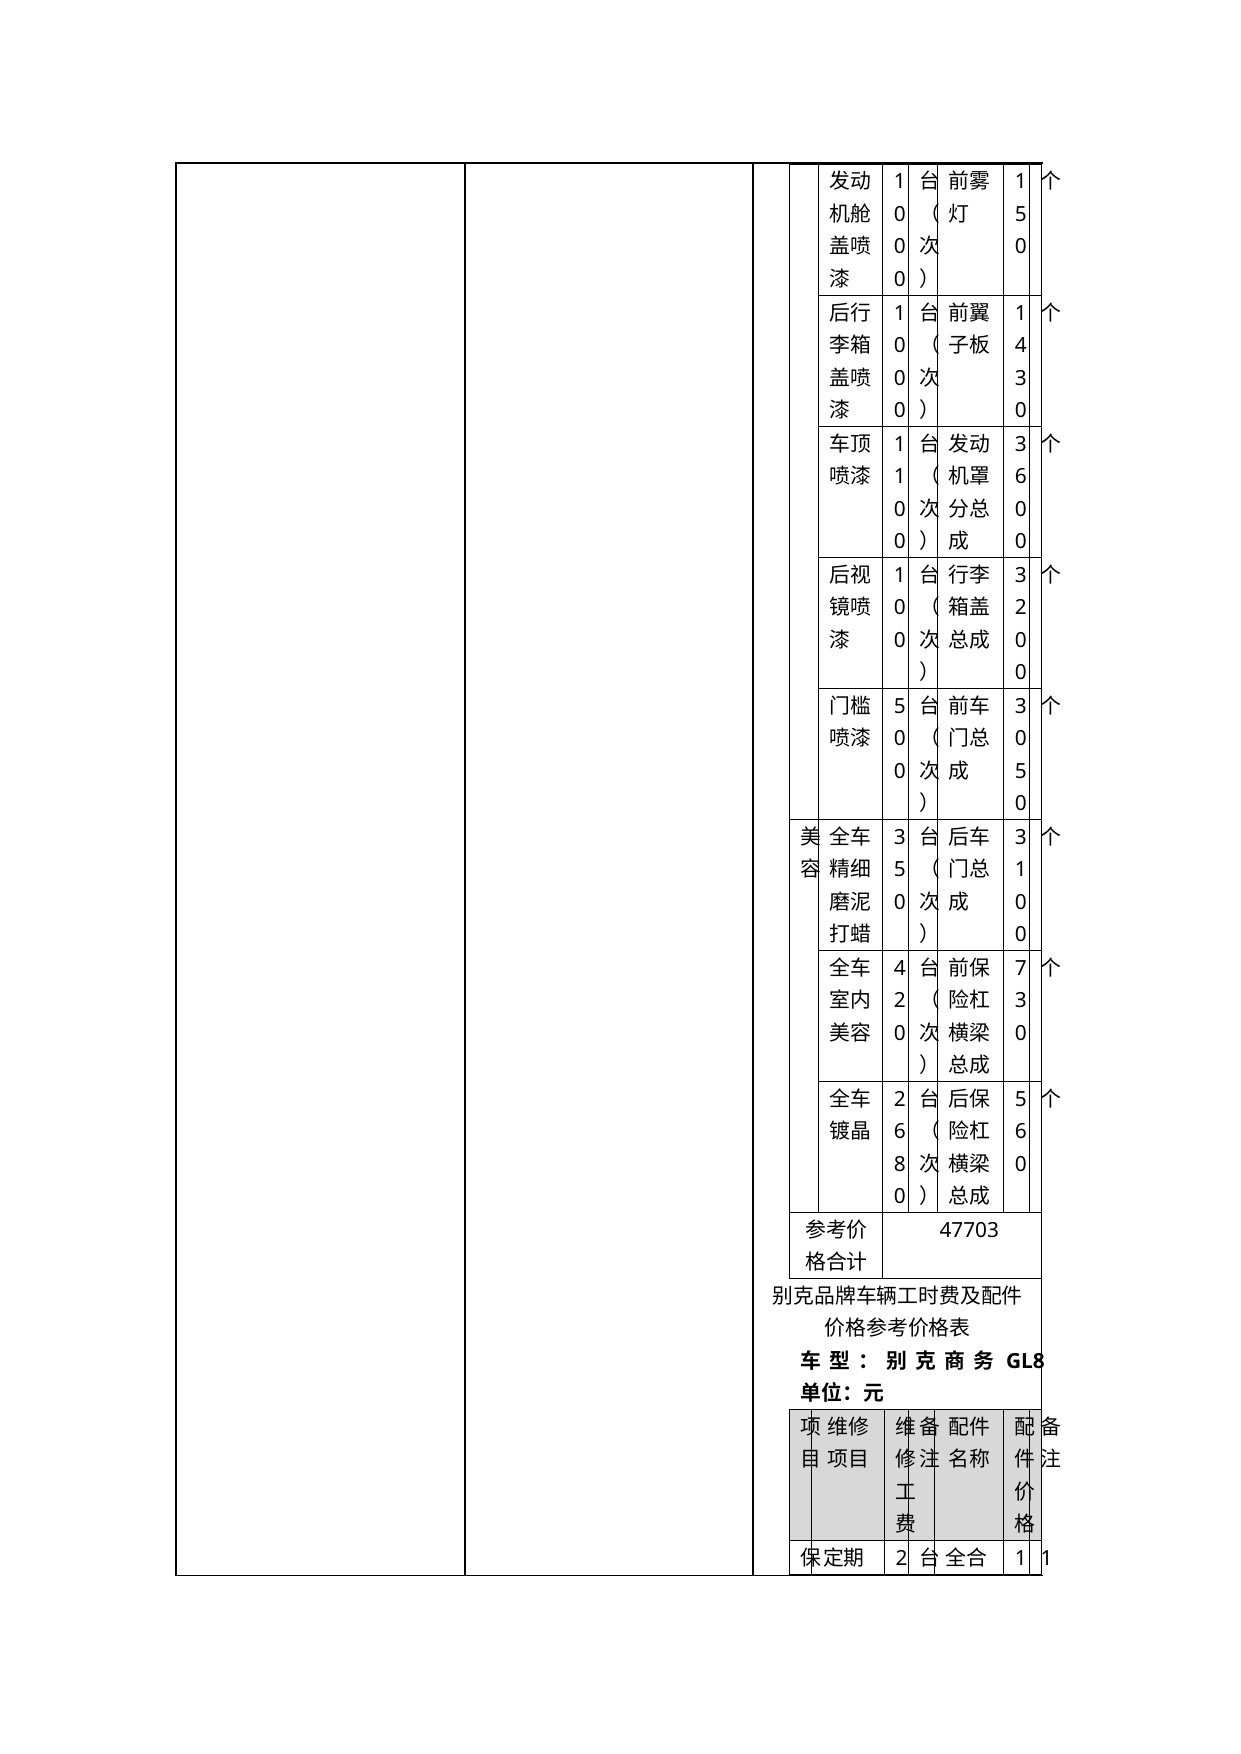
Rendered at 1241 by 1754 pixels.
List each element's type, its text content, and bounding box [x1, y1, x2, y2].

table_cell 1 [466, 164, 752, 1574]
table_cell ★ [177, 164, 464, 1574]
